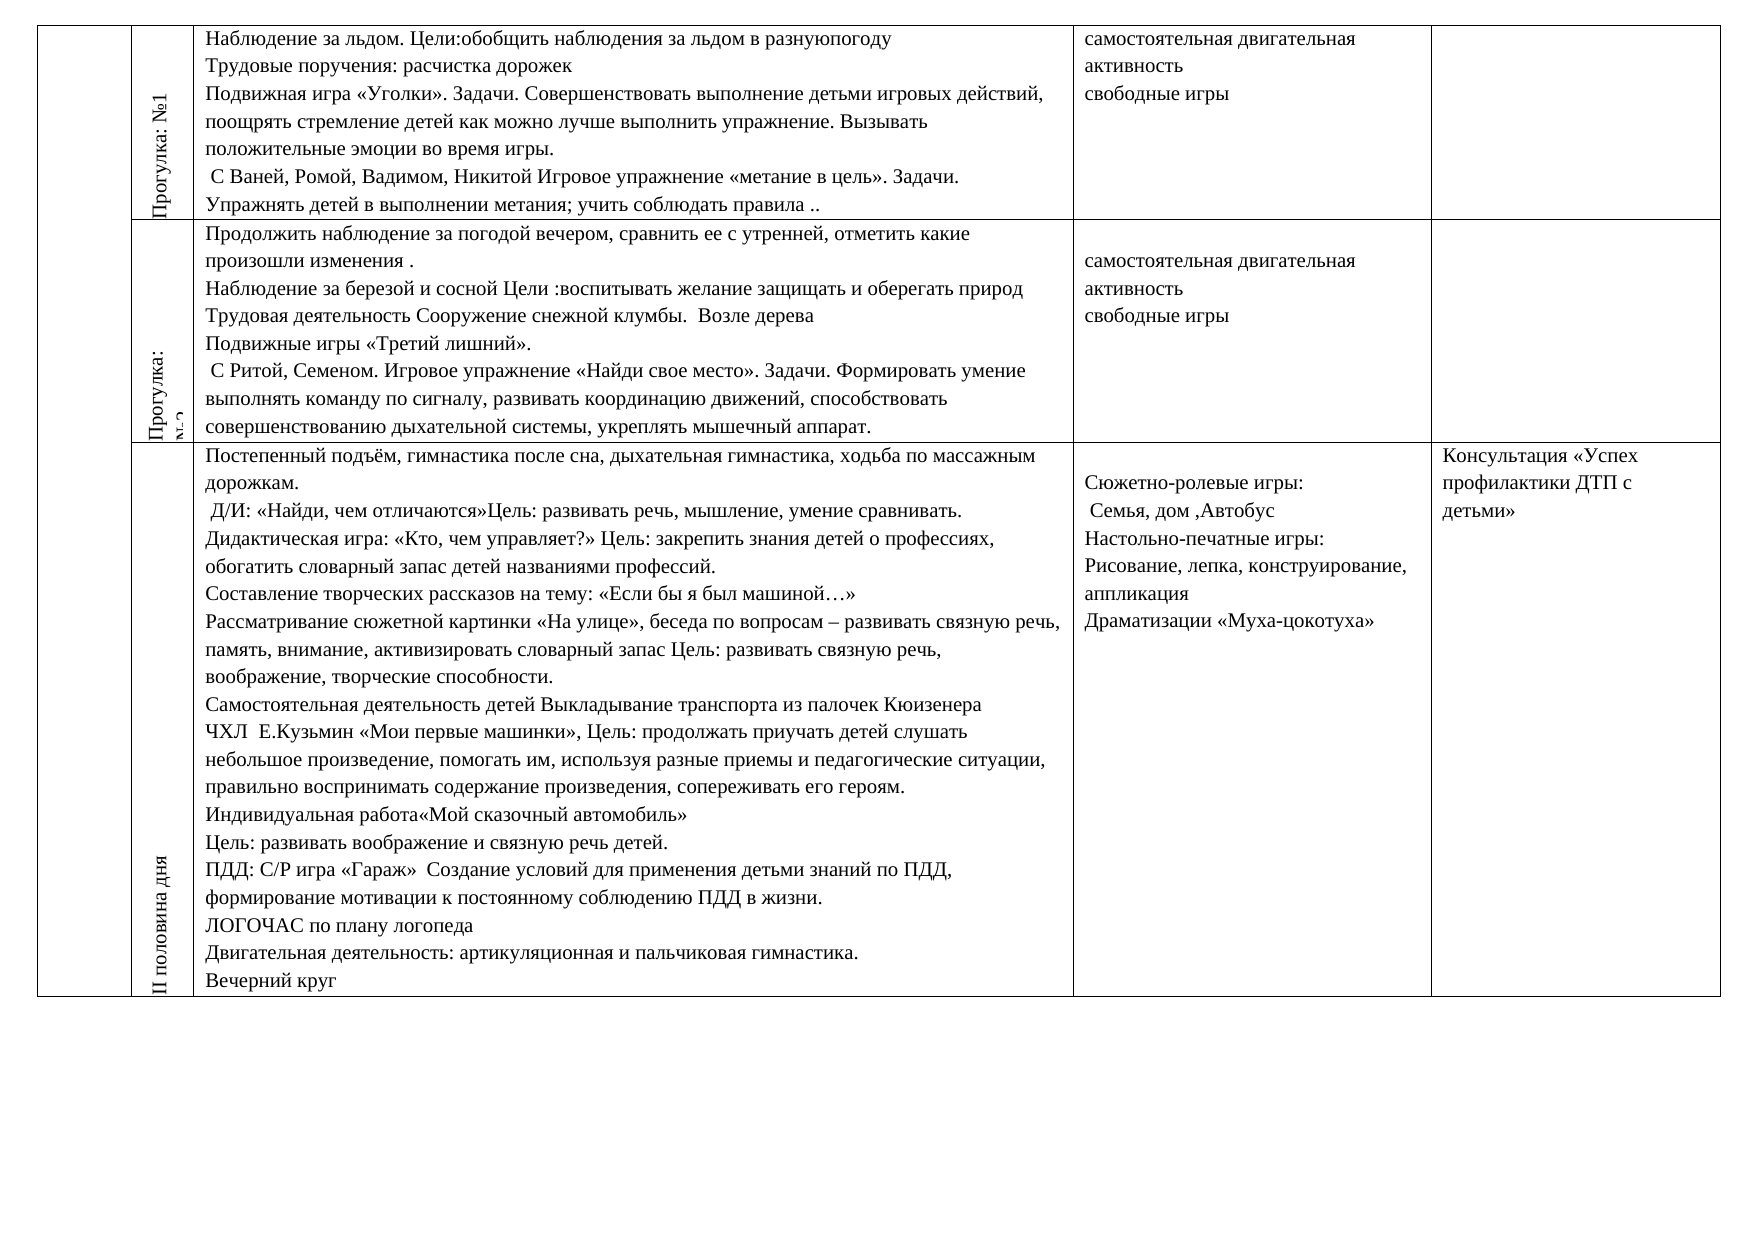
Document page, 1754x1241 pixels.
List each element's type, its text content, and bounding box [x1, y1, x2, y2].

table_cell Сюжетно-ролевые игры: Семья, дом ,Автобус Настольно-печатные игры: Рисование, лепка, конструирование, аппликация Драматизации «Муха-цокотуха» [1074, 443, 1431, 996]
table_cell Прогулка: №2 [132, 220, 193, 442]
table_cell Продолжить наблюдение за погодой вечером, сравнить ее с утренней, отметить какие произошли изменения . Наблюдение за березой и сосной Цели :воспитывать желание защищать и оберегать природ Трудовая деятельность Сооружение снежной клумбы. Возле дерева Подвижные игры «Третий лишний». С Ритой, Семеном. Игровое упражнение «Найди свое место». Задачи. Формировать умение выполнять команду по сигналу, развивать координацию движений, способствовать совершенствованию дыхательной системы, укреплять мышечный аппарат. [194, 220, 1073, 442]
table_cell самостоятельная двигательная активность свободные игры [1074, 26, 1431, 219]
table_cell [1432, 220, 1720, 442]
table_cell Прогулка: №1 [132, 26, 193, 219]
table_cell II половина дня [132, 443, 193, 996]
table_cell Наблюдение за льдом. Цели:обобщить наблюдения за льдом в разнуюпогоду Трудовые поручения: расчистка дорожек Подвижная игра «Уголки». Задачи. Совершенствовать выполнение детьми игровых действий, поощрять стремление детей как можно лучше выполнить упражнение. Вызывать положительные эмоции во время игры. С Ваней, Ромой, Вадимом, Никитой Игровое упражнение «метание в цель». Задачи. Упражнять детей в выполнении метания; учить соблюдать правила .. [194, 26, 1073, 219]
table_cell Консультация «Успех профилактики ДТП с детьми» [1432, 443, 1720, 996]
table_cell Постепенный подъём, гимнастика после сна, дыхательная гимнастика, ходьба по массажным дорожкам. Д/И: «Найди, чем отличаются»Цель: развивать речь, мышление, умение сравнивать. Дидактическая игра: «Кто, чем управляет?» Цель: закрепить знания детей о профессиях, обогатить словарный запас детей названиями профессий. Составление творческих рассказов на тему: «Если бы я был машиной…» Рассматривание сюжетной картинки «На улице», беседа по вопросам – развивать связную речь, память, внимание, активизировать словарный запас Цель: развивать связную речь, воображение, творческие способности. Самостоятельная деятельность детей Выкладывание транспорта из палочек Кюизенера ЧХЛ Е.Кузьмин «Мои первые машинки», Цель: продолжать приучать детей слушать небольшое произведение, помогать им, используя разные приемы и педагогические ситуации, правильно воспринимать содержание произведения, сопереживать его героям. Индивидуальная работа«Мой сказочный автомобиль» Цель: развивать воображение и связную речь детей. ПДД: С/Р игра «Гараж» Создание условий для применения детьми знаний по ПДД, формирование мотивации к постоянному соблюдению ПДД в жизни. ЛОГОЧАС по плану логопеда Двигательная деятельность: артикуляционная и пальчиковая гимнастика. Вечерний круг [194, 443, 1073, 996]
table_cell самостоятельная двигательная активность свободные игры [1074, 220, 1431, 442]
